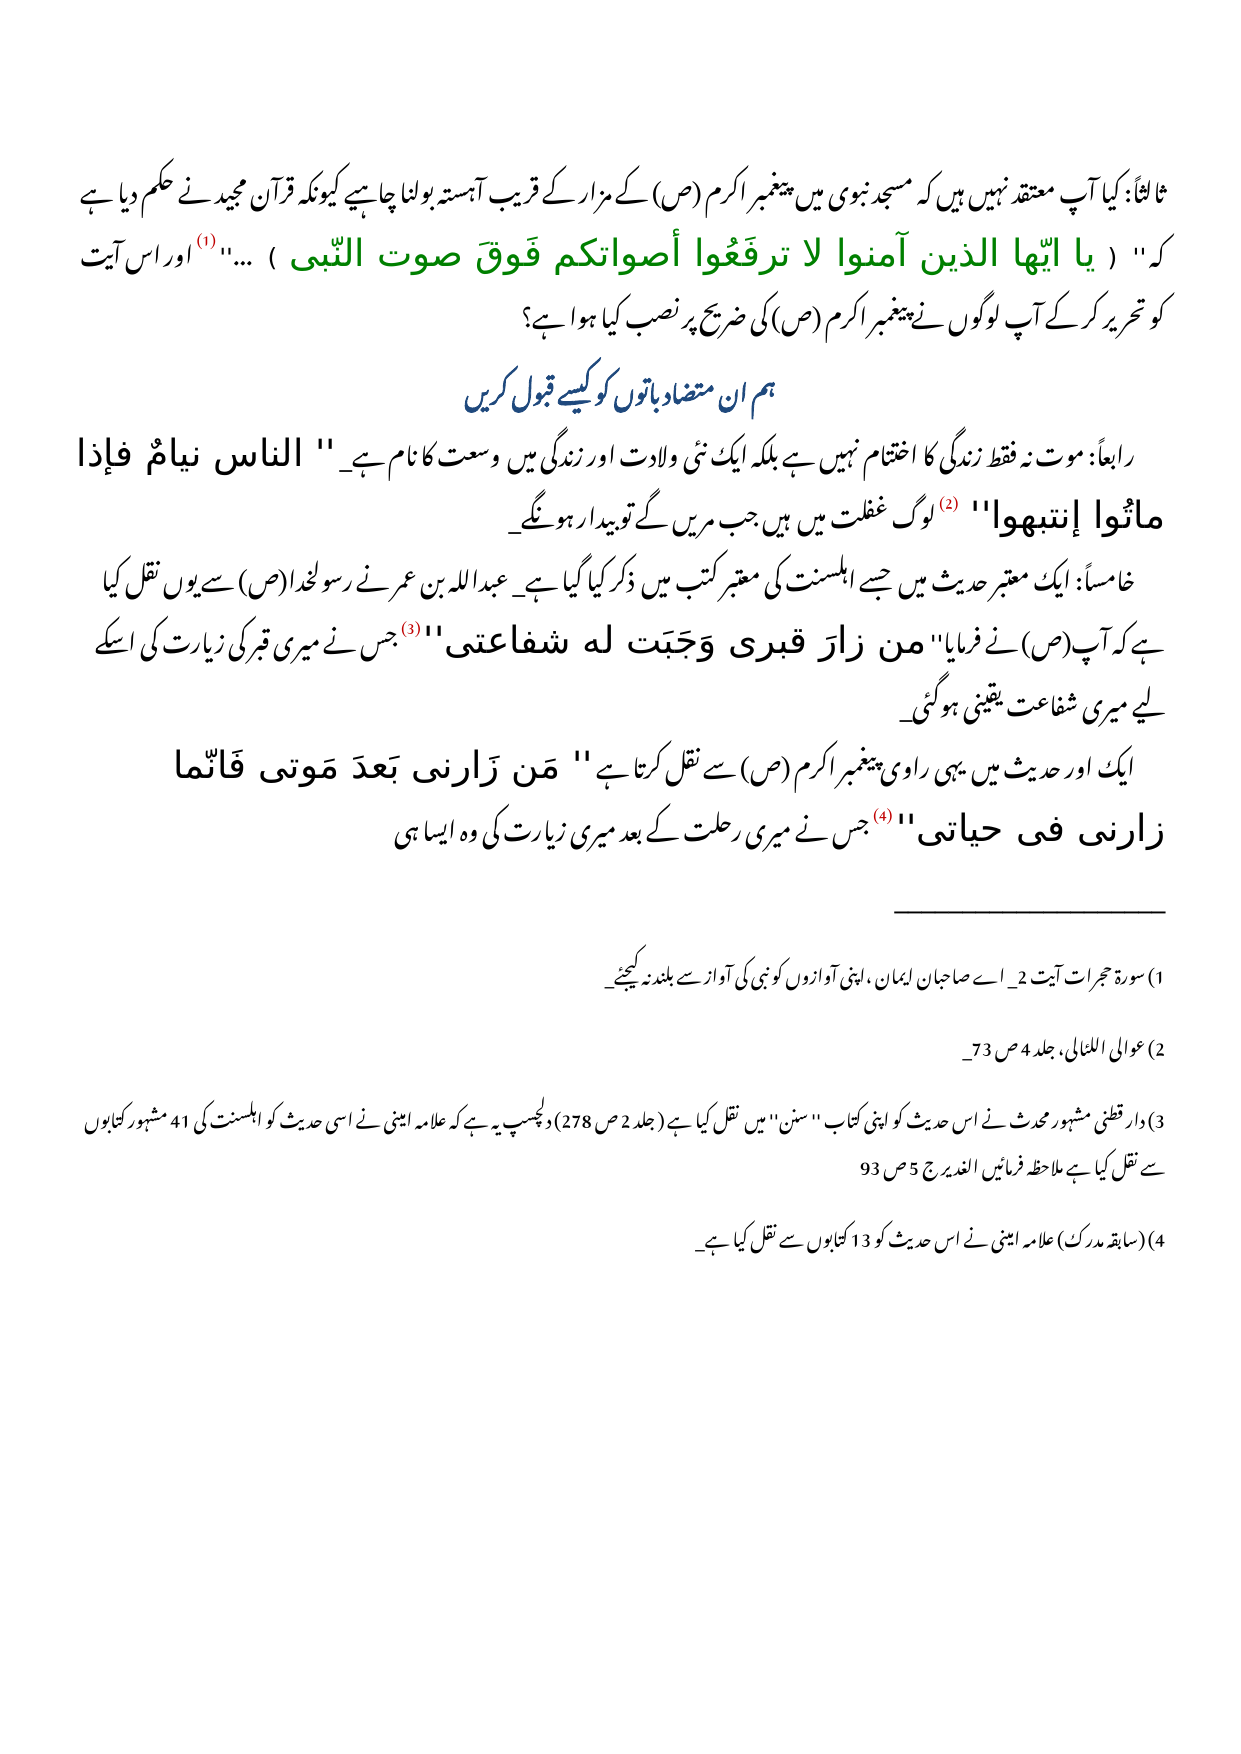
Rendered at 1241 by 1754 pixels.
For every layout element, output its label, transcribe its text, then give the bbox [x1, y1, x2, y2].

text خامساً: ایک معتبر حدیث میں جسے اہلسنت کی معتبر کتب میں ذکر کیا گیا ہے_ عبداللہ بن عمر نے رسولخدا(ص) سے یوں نقل کیا ہے کہ آپ(ص) نے فرمایا'' من زارَ قبری وَجَبَت له شفاعتی'' (3) جس نے میری قبر کی زیارت کی اسکے لیے میری شفاعت یقینی ہوگئی_ [75, 544, 1165, 731]
text 2) عوالی اللئالی، جلد 4 ص 73_ [75, 1021, 1165, 1068]
text ____________________ [75, 856, 1165, 924]
text 1) سورة حجرات آیت 2_ اے صاحبان ایمان ،اپنی آوازوں کو نبی کی آواز سے بلند نہ کیجئے_ [75, 949, 1165, 996]
subtitle ہم ان متضاد باتوں کو کیسے قبول کریں [75, 356, 1165, 419]
text 4) (سابقہ مدرک) علامہ امینی نے اس حدیث کو 13 کتابوں سے نقل کیا ہے_ [75, 1211, 1165, 1258]
text ایک اور حدیث میں یہی راوی پیغمبر اکرم (ص) سے نقل کرتا ہے '' مَن زَارنی بَعدَ مَوتی فَانّما زارنی فی حیاتی'' (4) جس نے میری رحلت کے بعد میری زیارت کی وہ ایسا ہی [75, 731, 1165, 856]
text رابعاً: موت نہ فقط زندگی کا اختتام نہیں ہے بلکہ ایک نئی ولادت اور زندگی میں وسعت کا نام ہے_ '' الناس نیامٌ فإذا ماتُوا إنتبهوا'' (2) لوگ غفلت میں ہیں جب مریں گے تو بیدار ہونگے_ [75, 419, 1165, 544]
text 3) دار قطنی مشہور محدث نے اس حدیث کو اپنی کتاب '' سنن'' میں نقل کیا ہے ( جلد 2 ص 278) دلچسپ یہ ہے کہ علامہ امینی نے اسی حدیث کو اہلسنت کی 41 مشہور کتابوں سے نقل کیا ہے ملاحظہ فرمائیں الغدیر ج 5 ص 93 [75, 1093, 1165, 1186]
text ثالثاً: کیا آپ معتقد نہیں ہیں کہ مسجد نبوی میں پیغمبر اکرم (ص) کے مزار کے قریب آہستہ بولنا چاہیے کیونکہ قرآن مجید نے حکم دیا ہے کہ '' ( یا ايّها الذین آمنوا لا ترفَعُوا أصواتکم فَوقَ صوت النّبی ) ...'' (1) اور اس آیت کو تحریر کر کے آپ لوگوں نے پیغمبر اکرم (ص) کی ضریح پر نصب کیا ہوا ہے؟ [75, 94, 1165, 344]
